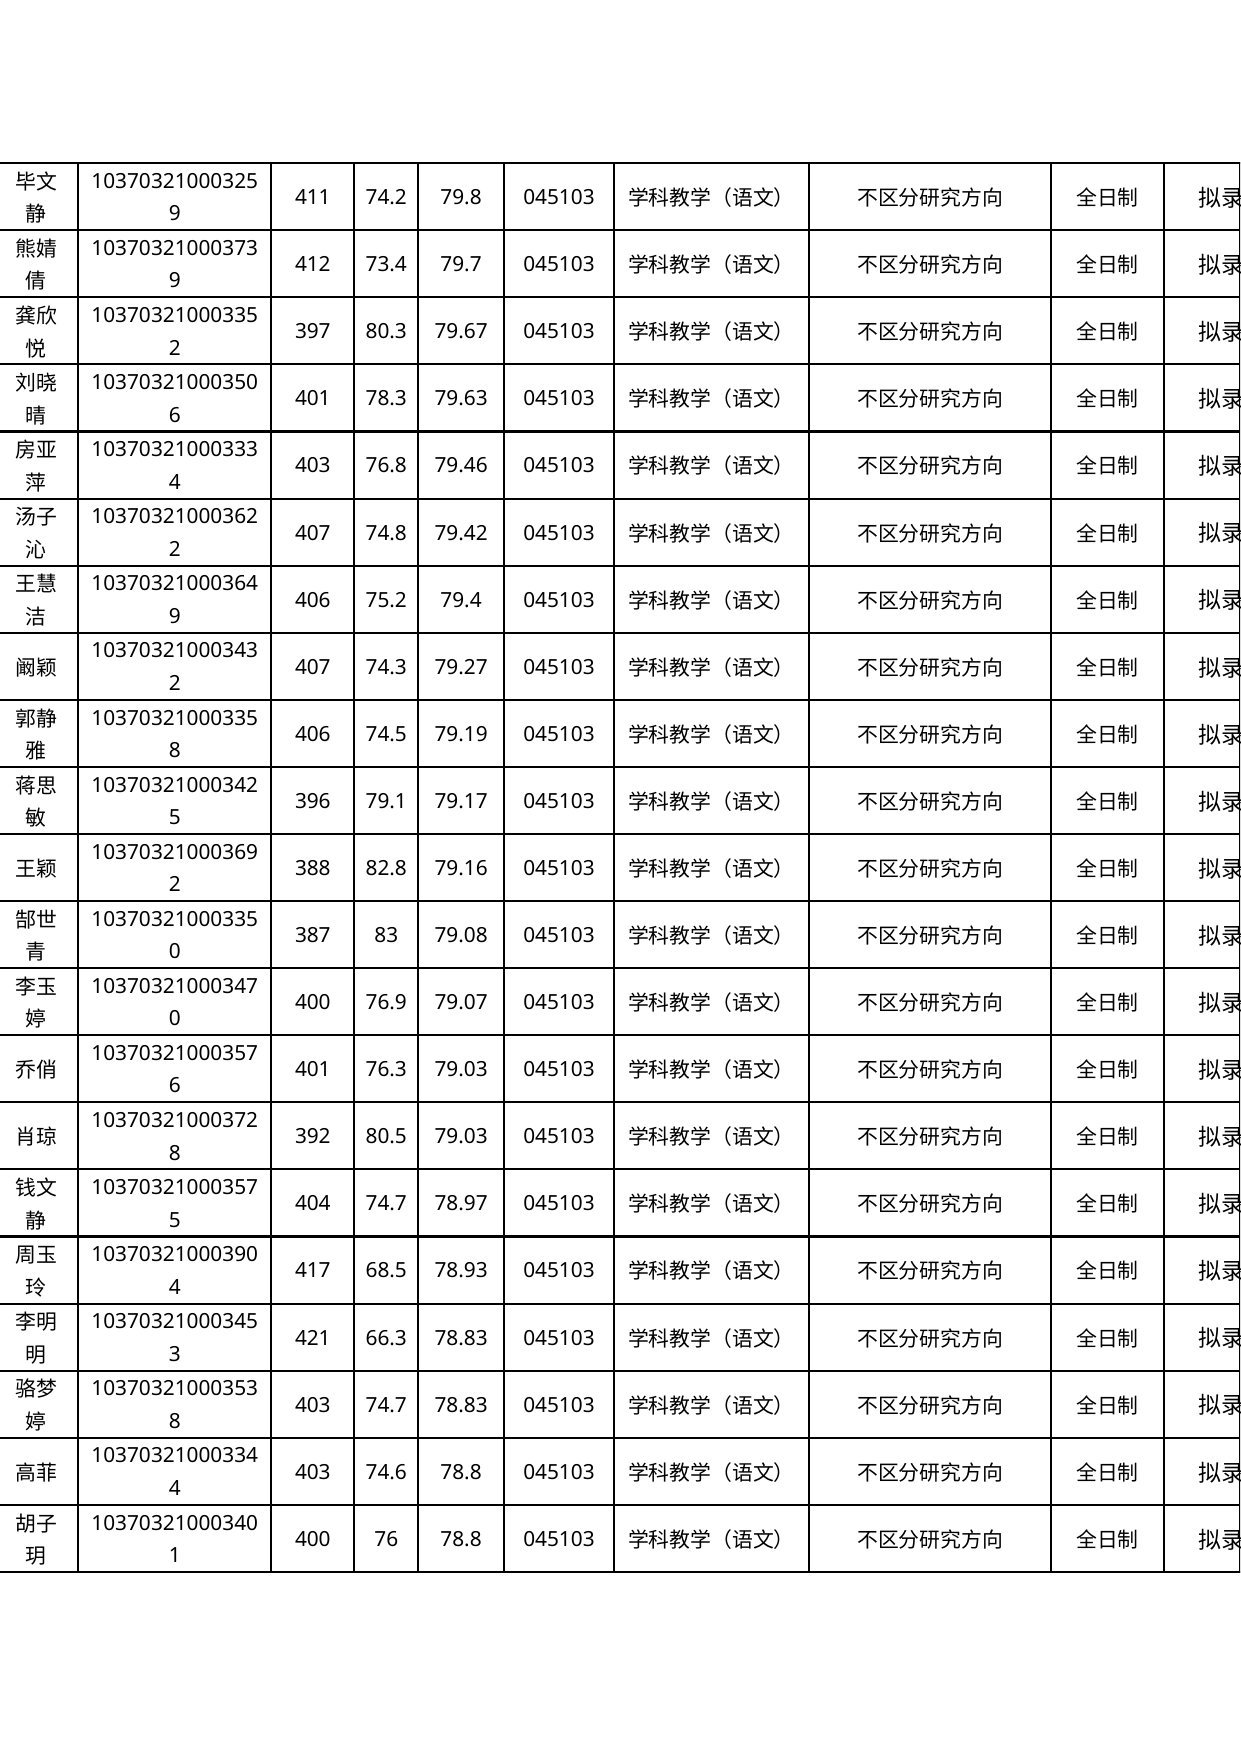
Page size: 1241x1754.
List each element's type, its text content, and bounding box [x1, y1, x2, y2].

table_cell 103703210003453 [79, 1305, 270, 1369]
table_cell 045103 [505, 1238, 613, 1302]
table_cell 李玉婷 [0, 969, 77, 1034]
table_cell 74.2 [355, 164, 417, 229]
table_cell 学科教学（语文） [615, 164, 808, 229]
table_cell 龚欣悦 [0, 298, 77, 363]
table_cell 79.08 [419, 902, 503, 967]
table_cell 76.3 [355, 1036, 417, 1101]
table_cell 拟录取 [1165, 835, 1239, 900]
table_cell 103703210003576 [79, 1036, 270, 1101]
table_cell 全日制 [1052, 835, 1163, 900]
table_cell 76.8 [355, 433, 417, 497]
table_cell 学科教学（语文） [615, 1439, 808, 1504]
table_cell 045103 [505, 164, 613, 229]
table_cell 拟录取 [1165, 433, 1239, 497]
table_cell 拟录取 [1165, 1103, 1239, 1168]
table_cell 学科教学（语文） [615, 1103, 808, 1168]
table_cell 不区分研究方向 [810, 1036, 1050, 1101]
table_cell 045103 [505, 835, 613, 900]
table_cell 045103 [505, 1372, 613, 1437]
table_cell 全日制 [1052, 365, 1163, 430]
table_cell 045103 [505, 1439, 613, 1504]
table_cell 钱文静 [0, 1170, 77, 1235]
table_cell 全日制 [1052, 701, 1163, 766]
table_cell 103703210003358 [79, 701, 270, 766]
table_cell 79.07 [419, 969, 503, 1034]
table_cell 不区分研究方向 [810, 835, 1050, 900]
table_cell 045103 [505, 365, 613, 430]
table_cell 80.3 [355, 298, 417, 363]
table_cell 拟录取 [1165, 1372, 1239, 1437]
table_cell 拟录取 [1165, 231, 1239, 296]
table_cell 392 [272, 1103, 353, 1168]
table_cell 79.7 [419, 231, 503, 296]
table_cell 阚颖 [0, 634, 77, 699]
table_cell 蒋思敏 [0, 768, 77, 833]
table_cell 学科教学（语文） [615, 768, 808, 833]
table_cell 103703210003432 [79, 634, 270, 699]
table_cell 拟录取 [1165, 1506, 1239, 1571]
table_cell 74.5 [355, 701, 417, 766]
table_cell 学科教学（语文） [615, 1036, 808, 1101]
table_cell 045103 [505, 902, 613, 967]
table_cell 学科教学（语文） [615, 634, 808, 699]
table_cell 学科教学（语文） [615, 1506, 808, 1571]
table_cell 王慧洁 [0, 567, 77, 632]
table_cell 学科教学（语文） [615, 500, 808, 564]
table_cell 78.83 [419, 1372, 503, 1437]
table_cell 拟录取 [1165, 567, 1239, 632]
table_cell 401 [272, 365, 353, 430]
table_cell 78.83 [419, 1305, 503, 1369]
table_cell 406 [272, 567, 353, 632]
table_cell 学科教学（语文） [615, 1305, 808, 1369]
table_cell 404 [272, 1170, 353, 1235]
table_cell 不区分研究方向 [810, 567, 1050, 632]
table_cell 全日制 [1052, 1036, 1163, 1101]
table_cell 387 [272, 902, 353, 967]
table_cell 66.3 [355, 1305, 417, 1369]
table_cell 不区分研究方向 [810, 1238, 1050, 1302]
table_cell 拟录取 [1165, 969, 1239, 1034]
table_cell 76.9 [355, 969, 417, 1034]
table_cell 411 [272, 164, 353, 229]
table_cell 403 [272, 1439, 353, 1504]
table_cell 熊婧倩 [0, 231, 77, 296]
table_cell 郭静雅 [0, 701, 77, 766]
table_cell 045103 [505, 701, 613, 766]
table_cell 74.6 [355, 1439, 417, 1504]
table_cell 103703210003904 [79, 1238, 270, 1302]
table_cell 拟录取 [1165, 701, 1239, 766]
table_cell 全日制 [1052, 164, 1163, 229]
table_cell 83 [355, 902, 417, 967]
table_cell 不区分研究方向 [810, 1372, 1050, 1437]
table_cell 045103 [505, 1103, 613, 1168]
table_cell 406 [272, 701, 353, 766]
table_cell 79.63 [419, 365, 503, 430]
table_cell 103703210003470 [79, 969, 270, 1034]
table_cell 103703210003259 [79, 164, 270, 229]
table_cell 不区分研究方向 [810, 1170, 1050, 1235]
table_cell 045103 [505, 500, 613, 564]
table_cell 79.1 [355, 768, 417, 833]
table_cell 拟录取 [1165, 1036, 1239, 1101]
table_cell 学科教学（语文） [615, 298, 808, 363]
table_cell 103703210003401 [79, 1506, 270, 1571]
table_cell 不区分研究方向 [810, 634, 1050, 699]
table_cell 不区分研究方向 [810, 164, 1050, 229]
table_cell 400 [272, 969, 353, 1034]
table_cell 74.3 [355, 634, 417, 699]
table_cell 400 [272, 1506, 353, 1571]
table_cell 103703210003506 [79, 365, 270, 430]
table_cell 103703210003344 [79, 1439, 270, 1504]
table_cell 不区分研究方向 [810, 433, 1050, 497]
table_cell 412 [272, 231, 353, 296]
table_cell 045103 [505, 433, 613, 497]
table_cell 不区分研究方向 [810, 1305, 1050, 1369]
table_cell 78.8 [419, 1439, 503, 1504]
table_cell 郜世青 [0, 902, 77, 967]
table_cell 乔俏 [0, 1036, 77, 1101]
table_cell 045103 [505, 768, 613, 833]
table_cell 不区分研究方向 [810, 902, 1050, 967]
table_cell 拟录取 [1165, 1238, 1239, 1302]
table_cell 拟录取 [1165, 164, 1239, 229]
table_cell 045103 [505, 567, 613, 632]
table_cell 68.5 [355, 1238, 417, 1302]
table_cell 403 [272, 433, 353, 497]
table_cell 403 [272, 1372, 353, 1437]
table_cell 全日制 [1052, 231, 1163, 296]
table_cell 045103 [505, 634, 613, 699]
table_cell 045103 [505, 1170, 613, 1235]
table_cell 417 [272, 1238, 353, 1302]
table_cell 407 [272, 634, 353, 699]
table_cell 学科教学（语文） [615, 835, 808, 900]
table_cell 78.93 [419, 1238, 503, 1302]
table_cell 学科教学（语文） [615, 1170, 808, 1235]
table_cell 78.97 [419, 1170, 503, 1235]
table_cell 74.7 [355, 1372, 417, 1437]
table_cell 79.03 [419, 1036, 503, 1101]
table_cell 103703210003352 [79, 298, 270, 363]
table_cell 045103 [505, 1305, 613, 1369]
table_cell 拟录取 [1165, 500, 1239, 564]
table_cell 不区分研究方向 [810, 500, 1050, 564]
table_cell 肖琼 [0, 1103, 77, 1168]
table_cell 高菲 [0, 1439, 77, 1504]
table_cell 全日制 [1052, 768, 1163, 833]
table_cell 388 [272, 835, 353, 900]
table_cell 不区分研究方向 [810, 231, 1050, 296]
table_cell 不区分研究方向 [810, 1506, 1050, 1571]
table_cell 周玉玲 [0, 1238, 77, 1302]
table_cell 学科教学（语文） [615, 433, 808, 497]
table_cell 毕文静 [0, 164, 77, 229]
table_cell 刘晓晴 [0, 365, 77, 430]
table_cell 不区分研究方向 [810, 298, 1050, 363]
table_cell 78.8 [419, 1506, 503, 1571]
table_cell 82.8 [355, 835, 417, 900]
table_cell 全日制 [1052, 969, 1163, 1034]
table_cell 79.67 [419, 298, 503, 363]
table_cell 学科教学（语文） [615, 701, 808, 766]
table_cell 学科教学（语文） [615, 1238, 808, 1302]
table_cell 全日制 [1052, 433, 1163, 497]
table_cell 全日制 [1052, 1238, 1163, 1302]
table_cell 74.8 [355, 500, 417, 564]
table_cell 骆梦婷 [0, 1372, 77, 1437]
table_cell 103703210003575 [79, 1170, 270, 1235]
table_cell 李明明 [0, 1305, 77, 1369]
table_cell 全日制 [1052, 1305, 1163, 1369]
table_cell 045103 [505, 231, 613, 296]
table_cell 全日制 [1052, 1506, 1163, 1571]
table_cell 全日制 [1052, 567, 1163, 632]
table_cell 79.46 [419, 433, 503, 497]
table_cell 79.8 [419, 164, 503, 229]
table_cell 学科教学（语文） [615, 365, 808, 430]
table_cell 全日制 [1052, 500, 1163, 564]
table_cell 045103 [505, 298, 613, 363]
table_cell 学科教学（语文） [615, 902, 808, 967]
table_cell 407 [272, 500, 353, 564]
table_cell 401 [272, 1036, 353, 1101]
table_cell 不区分研究方向 [810, 768, 1050, 833]
table_cell 103703210003692 [79, 835, 270, 900]
table_cell 房亚萍 [0, 433, 77, 497]
table_cell 全日制 [1052, 1439, 1163, 1504]
table_cell 胡子玥 [0, 1506, 77, 1571]
table_cell 拟录取 [1165, 902, 1239, 967]
table_cell 不区分研究方向 [810, 969, 1050, 1034]
table_cell 拟录取 [1165, 1305, 1239, 1369]
table_cell 不区分研究方向 [810, 365, 1050, 430]
table_cell 拟录取 [1165, 768, 1239, 833]
table_cell 79.17 [419, 768, 503, 833]
table_cell 103703210003425 [79, 768, 270, 833]
table_cell 王颖 [0, 835, 77, 900]
table_cell 学科教学（语文） [615, 1372, 808, 1437]
table_cell 全日制 [1052, 902, 1163, 967]
table_cell 79.4 [419, 567, 503, 632]
table_cell 学科教学（语文） [615, 567, 808, 632]
table_cell 103703210003739 [79, 231, 270, 296]
table_cell 不区分研究方向 [810, 1103, 1050, 1168]
table_cell 全日制 [1052, 1372, 1163, 1437]
table_cell 拟录取 [1165, 634, 1239, 699]
table_cell 103703210003649 [79, 567, 270, 632]
table_cell 拟录取 [1165, 1439, 1239, 1504]
table_cell 汤子沁 [0, 500, 77, 564]
table_cell 79.16 [419, 835, 503, 900]
table_cell 103703210003538 [79, 1372, 270, 1437]
table_cell 不区分研究方向 [810, 1439, 1050, 1504]
table_cell 421 [272, 1305, 353, 1369]
table_cell 拟录取 [1165, 298, 1239, 363]
table_cell 全日制 [1052, 1103, 1163, 1168]
table_cell 80.5 [355, 1103, 417, 1168]
table_cell 全日制 [1052, 298, 1163, 363]
table_cell 045103 [505, 1506, 613, 1571]
table_cell 不区分研究方向 [810, 701, 1050, 766]
table_cell 74.7 [355, 1170, 417, 1235]
table_cell 397 [272, 298, 353, 363]
table_cell 103703210003350 [79, 902, 270, 967]
table_cell 103703210003622 [79, 500, 270, 564]
table_cell 学科教学（语文） [615, 231, 808, 296]
table_cell 045103 [505, 1036, 613, 1101]
table_cell 73.4 [355, 231, 417, 296]
table_cell 79.27 [419, 634, 503, 699]
table_cell 全日制 [1052, 634, 1163, 699]
table_cell 拟录取 [1165, 365, 1239, 430]
table_cell 103703210003728 [79, 1103, 270, 1168]
table_cell 75.2 [355, 567, 417, 632]
table_cell 78.3 [355, 365, 417, 430]
table_cell 全日制 [1052, 1170, 1163, 1235]
table_cell 学科教学（语文） [615, 969, 808, 1034]
table_cell 396 [272, 768, 353, 833]
table_cell 拟录取 [1165, 1170, 1239, 1235]
table_cell 103703210003334 [79, 433, 270, 497]
table_cell 79.03 [419, 1103, 503, 1168]
table_cell 79.19 [419, 701, 503, 766]
table_cell 76 [355, 1506, 417, 1571]
table_cell 045103 [505, 969, 613, 1034]
table_cell 79.42 [419, 500, 503, 564]
